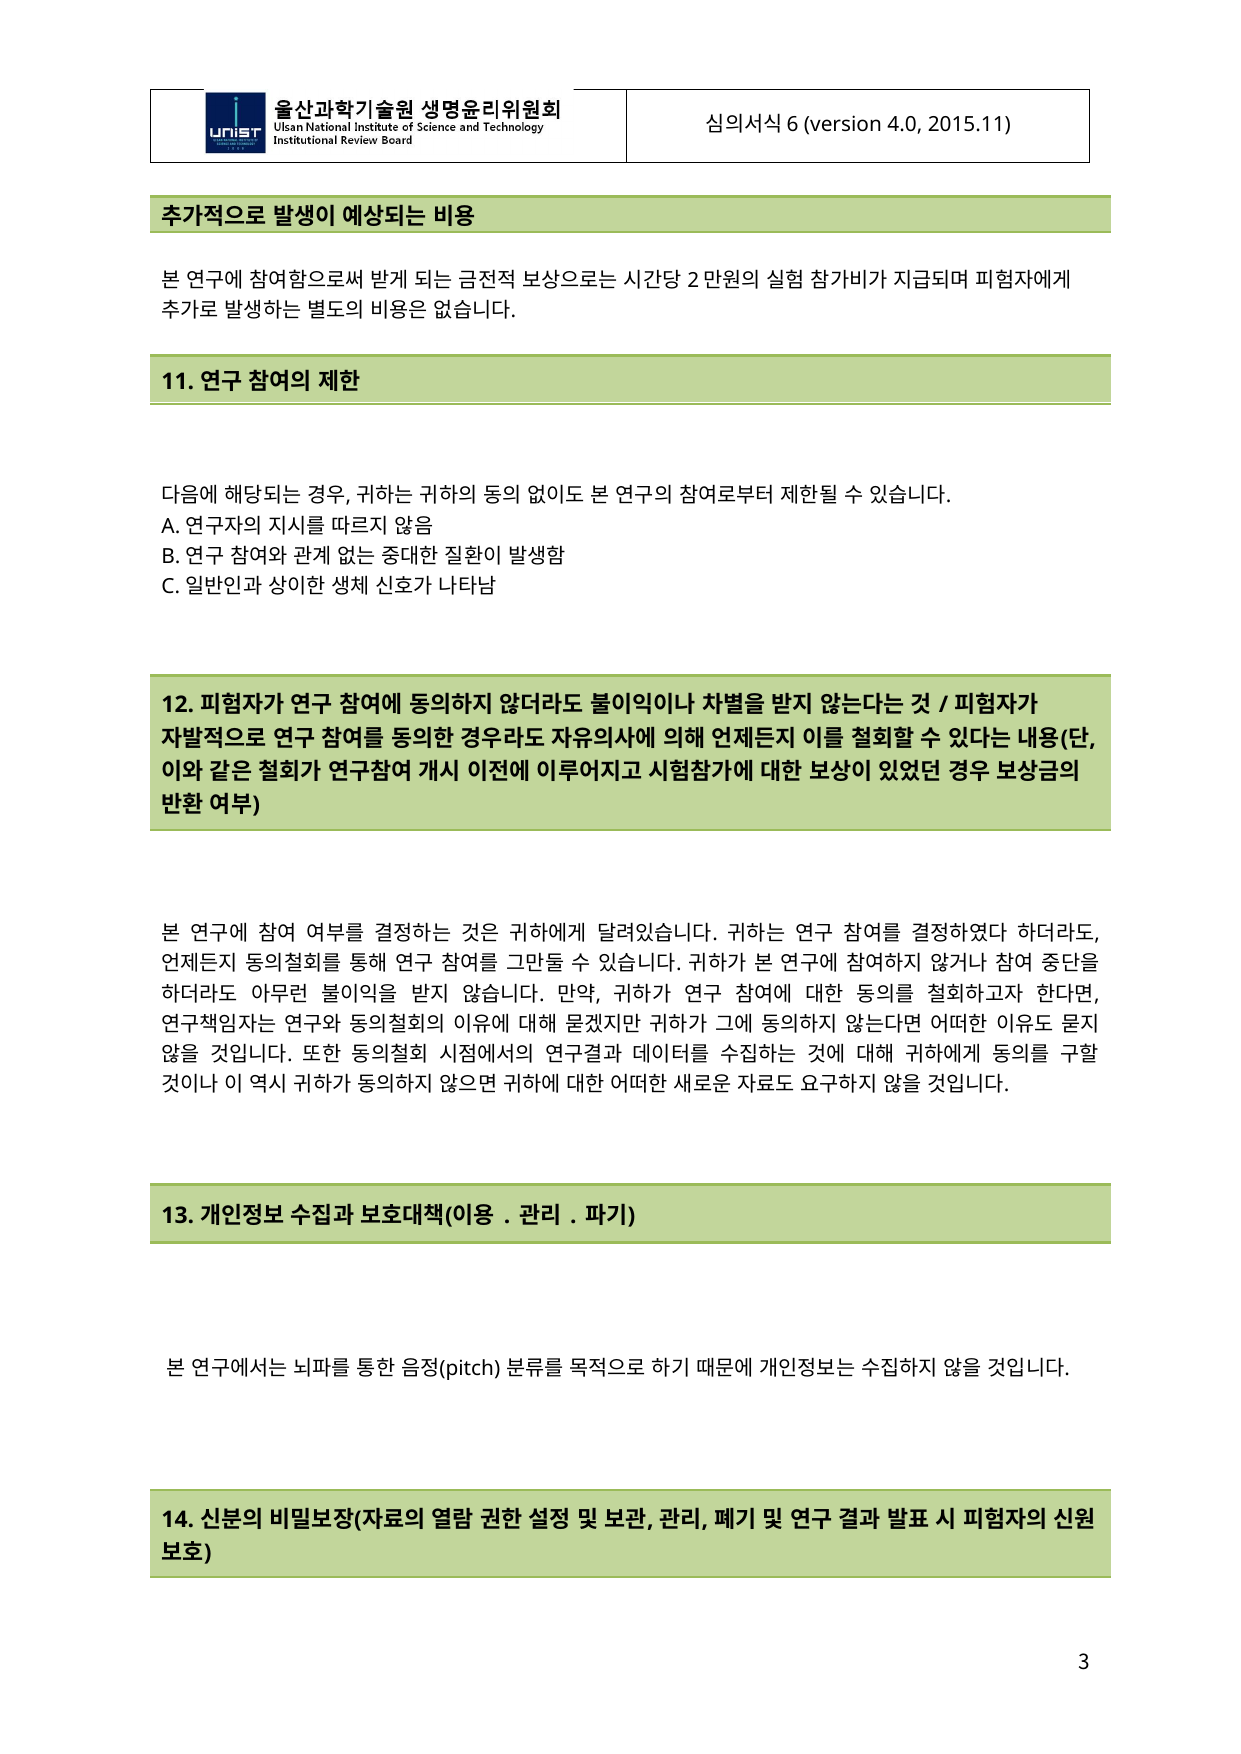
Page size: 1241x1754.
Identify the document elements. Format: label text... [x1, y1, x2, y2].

table_cell 11. 연구 참여의 제한 [150, 357, 1111, 402]
table_cell 다음에 해당되는 경우, 귀하는 귀하의 동의 없이도 본 연구의 참여로부터 제한될 수 있습니다. A. 연구자의 지시를 따르지 않음 B. 연구 참여와 관계 없는 중대한 질환이 발생함 C. 일반인과 상이한 생체 신호가 나타남 [150, 405, 1111, 674]
table_cell 10. 본 연구에 참여함으로써 받게 되는 금전적 보상 유무, 참여 정도에 따른 조정 정도 및 피험자에게 추가적으로 발생이 예상되는 비용 [150, 198, 1111, 231]
table_cell 본 연구에 참여함으로써 받게 되는 금전적 보상으로는 시간당 2만원의 실험 참가비가 지급되며 피험자에게 추가로 발생하는 별도의 비용은 없습니다. [150, 233, 1111, 354]
table_cell 14. 신분의 비밀보장(자료의 열람 권한 설정 및 보관, 관리, 폐기 및 연구 결과 발표 시 피험자의 신원 보호) [150, 1491, 1111, 1576]
table_cell 본 연구에서는 뇌파를 통한 음정(pitch) 분류를 목적으로 하기 때문에 개인정보는 수집하지 않을 것입니다. [150, 1244, 1111, 1489]
picture [203, 89, 574, 155]
table_cell 본 연구에 참여 여부를 결정하는 것은 귀하에게 달려있습니다. 귀하는 연구 참여를 결정하였다 하더라도, 언제든지 동의철회를 통해 연구 참여를 그만둘 수 있습니다. 귀하가 본 연구에 참여하지 않거나 참여 중단을 하더라도 아무런 불이익을 받지 않습니다. 만약, 귀하가 연구 참여에 대한 동의를 철회하고자 한다면, 연구책임자는 연구와 동의철회의 이유에 대해 묻겠지만 귀하가 그에 동의하지 않는다면 어떠한 이유도 묻지 않을 것입니다. 또한 동의철회 시점에서의 연구결과 데이터를 수집하는 것에 대해 귀하에게 동의를 구할 것이나 이 역시 귀하가 동의하지 않으면 귀하에 대한 어떠한 새로운 자료도 요구하지 않을 것입니다. [150, 831, 1111, 1183]
table_cell 12. 피험자가 연구 참여에 동의하지 않더라도 불이익이나 차별을 받지 않는다는 것 / 피험자가 자발적으로 연구 참여를 동의한 경우라도 자유의사에 의해 언제든지 이를 철회할 수 있다는 내용(단, 이와 같은 철회가 연구참여 개시 이전에 이루어지고 시험참가에 대한 보상이 있었던 경우 보상금의 반환 여부) [150, 677, 1111, 829]
table_cell 13. 개인정보 수집과 보호대책(이용 ․ 관리 ․ 파기) [150, 1186, 1111, 1241]
